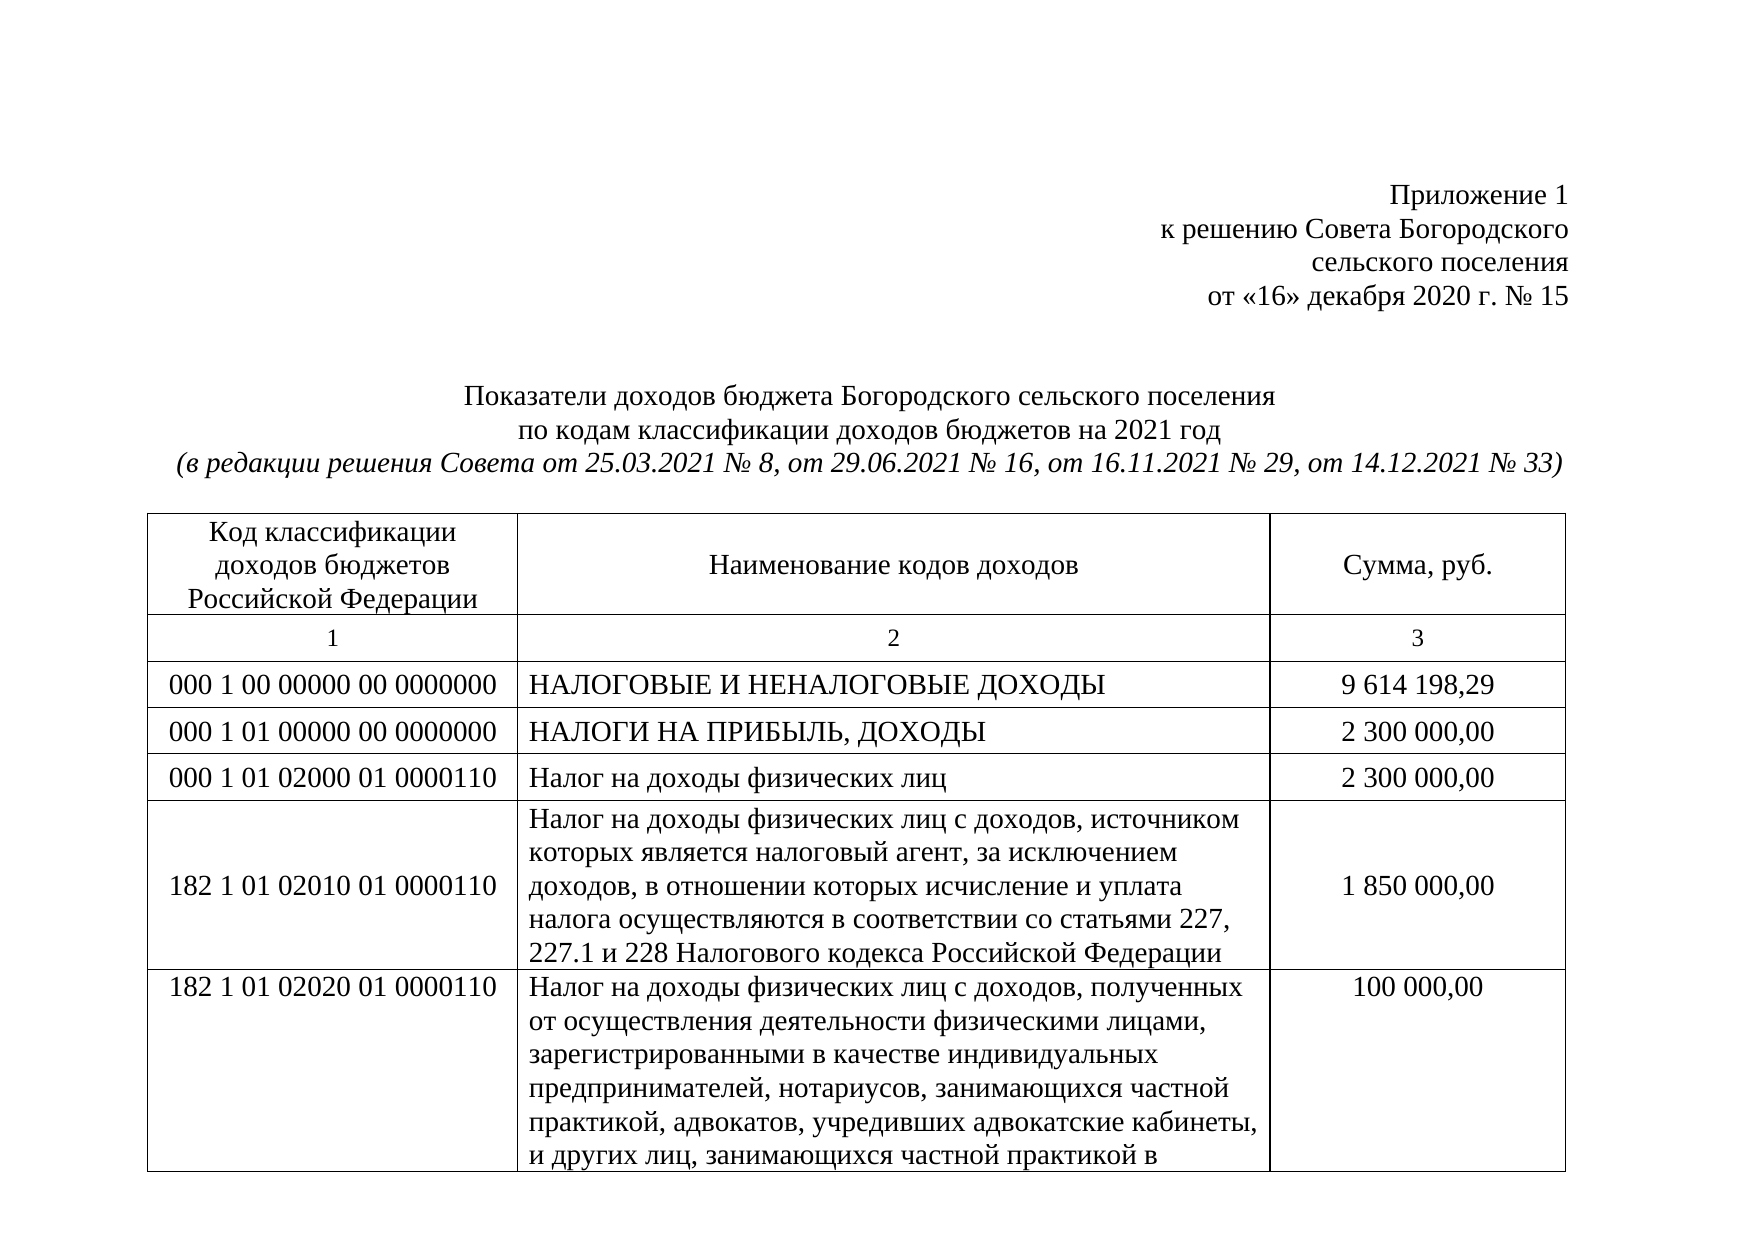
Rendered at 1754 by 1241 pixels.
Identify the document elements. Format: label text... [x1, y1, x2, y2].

table_cell Налог на доходы физических лиц [518, 754, 1269, 800]
text (в редакции решения Совета от 25.03.2021 № 8, от 29.06.2021 № 16, от 16.11.2021 № 29, от 14.12.2021 № 33) [103, 446, 1636, 479]
table_cell 2 300 000,00 [1271, 708, 1565, 753]
table_cell НАЛОГИ НА ПРИБЫЛЬ, ДОХОДЫ [518, 708, 1269, 753]
table_cell НАЛОГОВЫЕ И НЕНАЛОГОВЫЕ ДОХОДЫ [518, 662, 1269, 707]
table_header Сумма, руб. [1271, 514, 1565, 614]
text Показатели доходов бюджета Богородского сельского поселения [103, 378, 1636, 412]
table_header Приложение 1 к решению Совета Богородского сельского поселения от «16» декабря 2020 г. № 15 [532, 177, 1580, 345]
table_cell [148, 970, 517, 1171]
table_cell 000 1 00 00000 00 0000000 [148, 662, 517, 707]
table_cell 1 [148, 615, 517, 661]
table_cell 100 000,00 [1271, 970, 1565, 1171]
table_cell 000 1 01 00000 00 0000000 [148, 708, 517, 753]
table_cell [518, 970, 1269, 1171]
table_cell 182 1 01 02010 01 0000110 [148, 801, 517, 968]
table_cell 1 850 000,00 [1271, 801, 1565, 968]
table_cell 3 [1271, 615, 1565, 661]
table_cell Налог на доходы физических лиц с доходов, источником которых является налоговый агент, за исключением доходов, в отношении которых исчисление и уплата налога осуществляются в соответствии со статьями 227, 227.1 и 228 Налогового кодекса Российской Федерации [518, 801, 1269, 968]
table_cell 2 300 000,00 [1271, 754, 1565, 800]
text по кодам классификации доходов бюджетов на 2021 год [103, 412, 1636, 446]
table_cell 9 614 198,29 [1271, 662, 1565, 707]
table_cell 2 [518, 615, 1269, 661]
table_header Наименование кодов доходов [518, 514, 1269, 614]
table_cell 000 1 01 02000 01 0000110 [148, 754, 517, 800]
table_header Код классификации доходов бюджетов Российской Федерации [148, 514, 517, 614]
